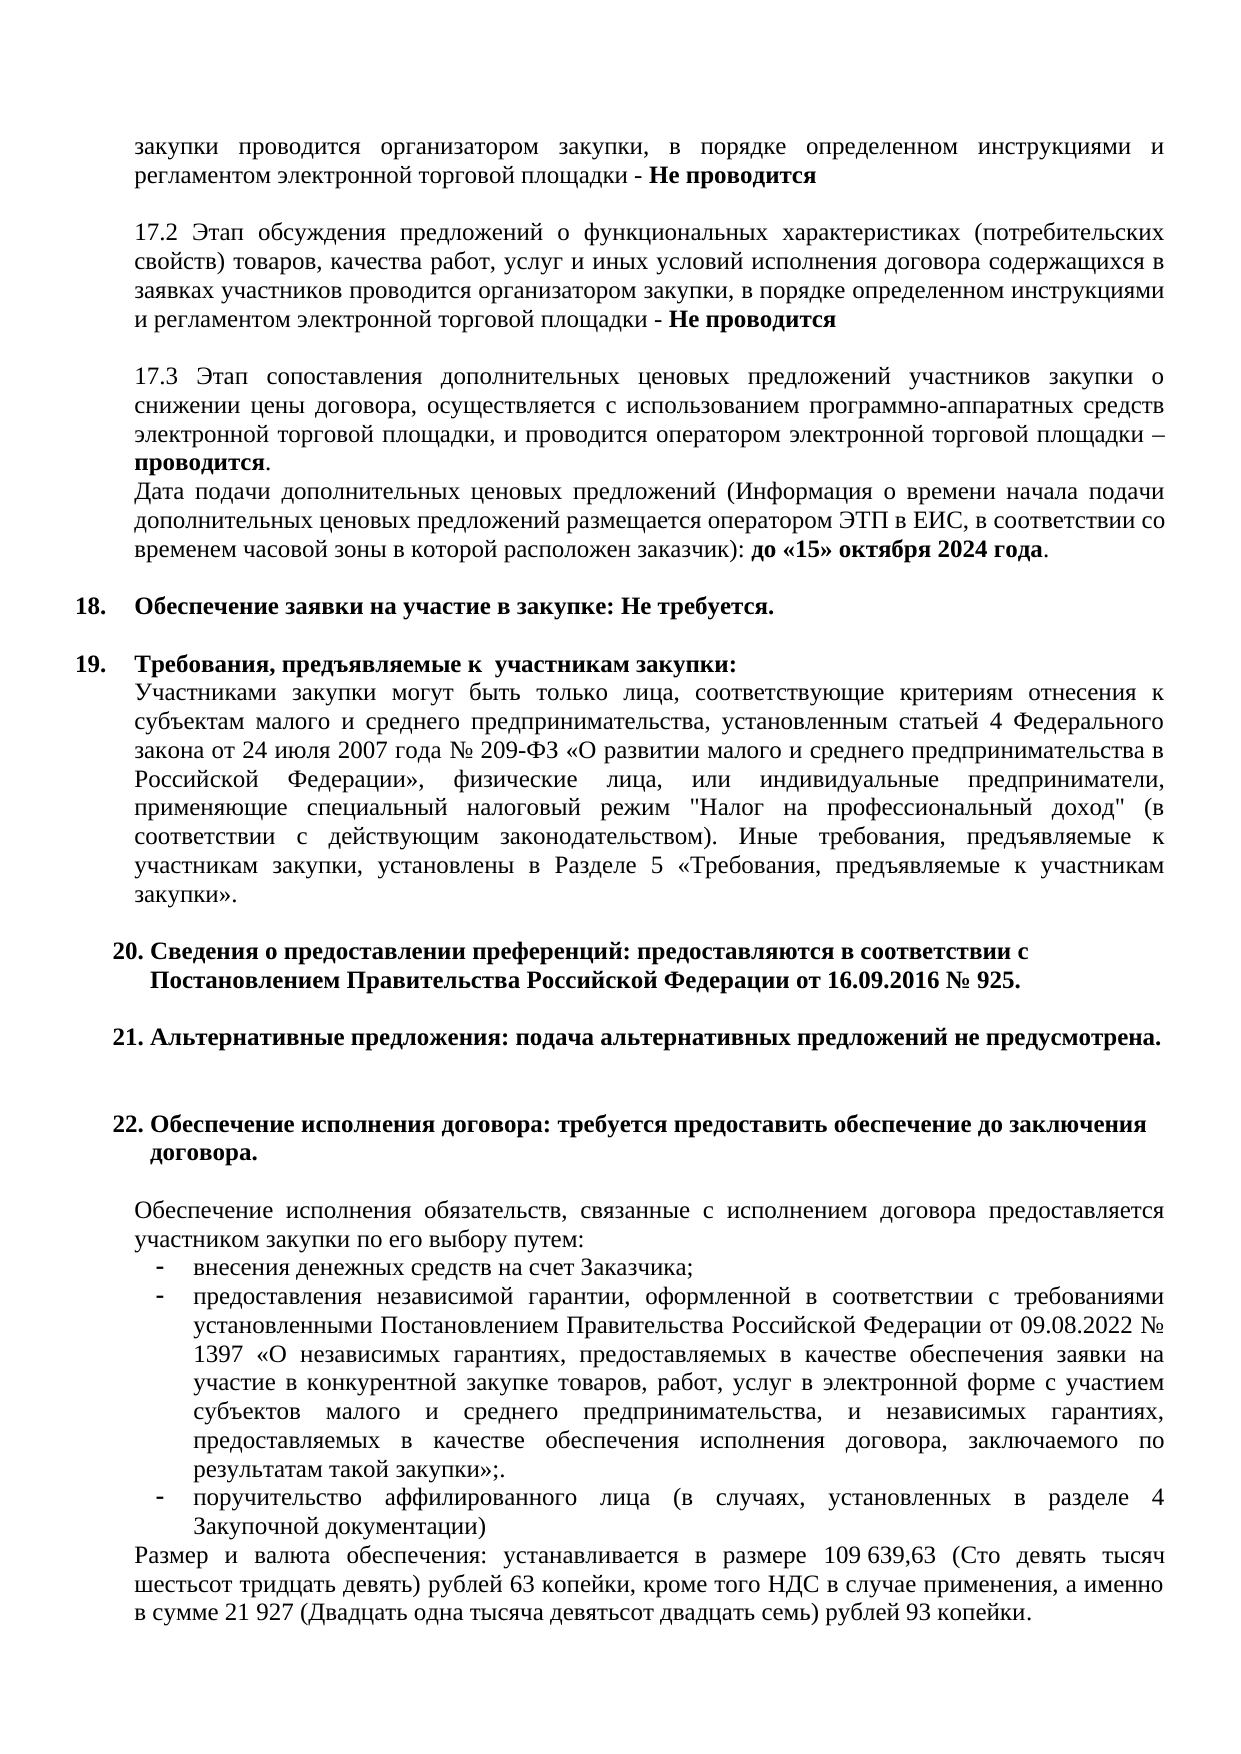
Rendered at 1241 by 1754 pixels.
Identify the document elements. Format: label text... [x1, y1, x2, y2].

list Дата подачи дополнительных ценовых предложений (Информация о времени начала подачи дополнительных ценовых предложений размещается оператором ЭТП в ЕИС, в соответствии со временем часовой зоны в которой расположен заказчик): до «15» октября 2024 года. [134, 476, 1165, 562]
list Требования, предъявляемые к участникам закупки: [75, 649, 1165, 677]
list поручительство аффилированного лица (в случаях, установленных в разделе 4 Закупочной документации) [156, 1482, 1165, 1540]
list внесения денежных средств на счет Заказчика; [156, 1252, 1165, 1281]
text Размер и валюта обеспечения: устанавливается в размере 109 639,63 (Сто девять тысяч шестьсот тридцать девять) рублей 63 копейки, кроме того НДС в случае применения, а именно в сумме 21 927 (Двадцать одна тысяча девятьсот двадцать семь) рублей 93 копейки. [134, 1540, 1165, 1626]
list Сведения о предоставлении преференций: предоставляются в соответствии с Постановлением Правительства Российской Федерации от 16.09.2016 № 925. [112, 936, 1165, 994]
list Участниками закупки могут быть только лица, соответствующие критериям отнесения к субъектам малого и среднего предпринимательства, установленным статьей 4 Федерального закона от 24 июля 2007 года № 209-ФЗ «О развитии малого и среднего предпринимательства в Российской Федерации», физические лица, или индивидуальные предприниматели, применяющие специальный налоговый режим "Налог на профессиональный доход" (в соответствии с действующим законодательством). Иные требования, предъявляемые к участникам закупки, установлены в Разделе 5 «Требования, предъявляемые к участникам закупки». [134, 677, 1165, 907]
list Альтернативные предложения: подача альтернативных предложений не предусмотрена. [112, 1022, 1165, 1051]
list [134, 131, 1165, 189]
list 17.2 Этап обсуждения предложений о функциональных характеристиках (потребительских свойств) товаров, качества работ, услуг и иных условий исполнения договора содержащихся в заявках участников проводится организатором закупки, в порядке определенном инструкциями и регламентом электронной торговой площадки - Не проводится [134, 217, 1165, 332]
list Обеспечение исполнения обязательств, связанные с исполнением договора предоставляется участником закупки по его выбору путем: [134, 1195, 1165, 1252]
list 17.3 Этап сопоставления дополнительных ценовых предложений участников закупки о снижении цены договора, осуществляется с использованием программно-аппаратных средств электронной торговой площадки, и проводится оператором электронной торговой площадки – проводится. [134, 361, 1165, 476]
list предоставления независимой гарантии, оформленной в соответствии с требованиями установленными Постановлением Правительства Российской Федерации от 09.08.2022 № 1397 «О независимых гарантиях, предоставляемых в качестве обеспечения заявки на участие в конкурентной закупке товаров, работ, услуг в электронной форме с участием субъектов малого и среднего предпринимательства, и независимых гарантиях, предоставляемых в качестве обеспечения исполнения договора, заключаемого по результатам такой закупки»;. [156, 1281, 1165, 1482]
list Обеспечение заявки на участие в закупке: Не требуется. [75, 591, 1165, 620]
list Обеспечение исполнения договора: требуется предоставить обеспечение до заключения договора. [112, 1109, 1165, 1166]
